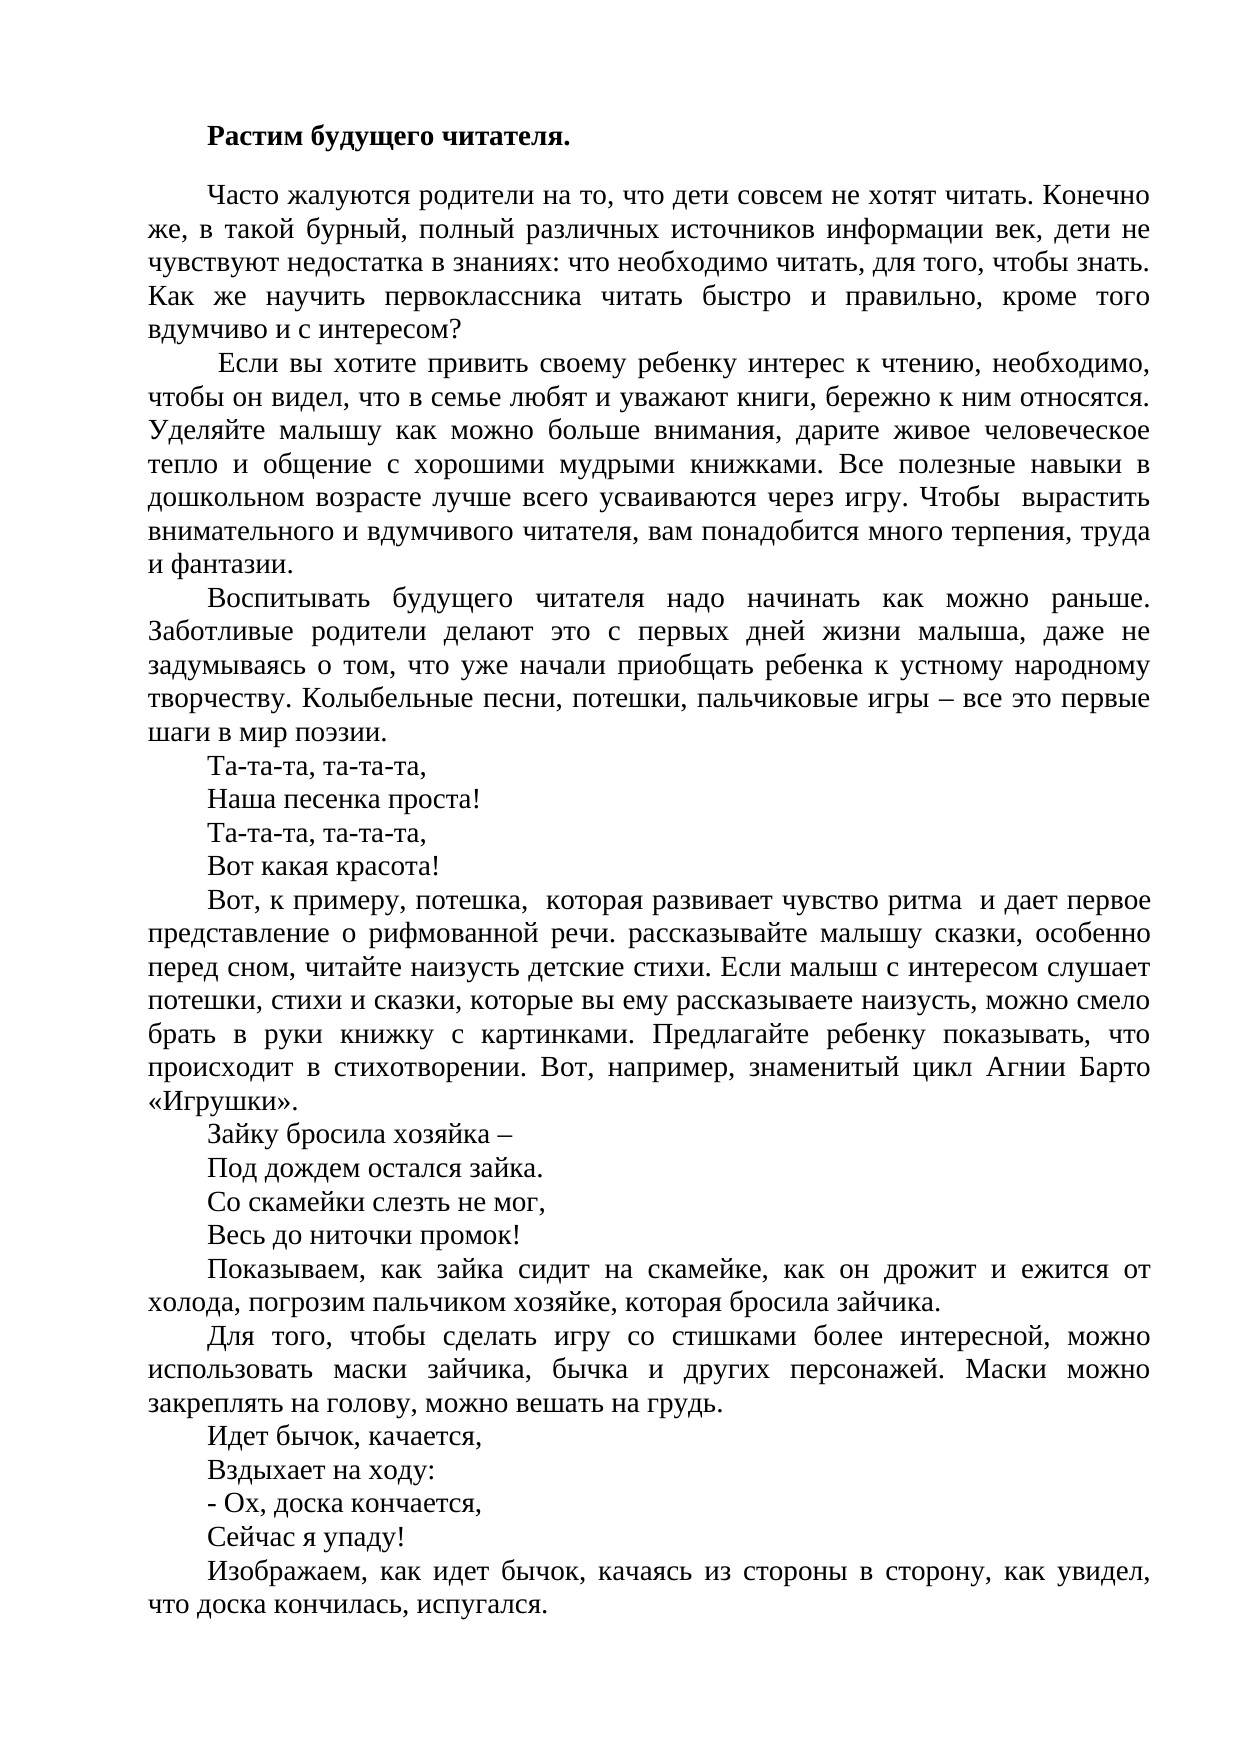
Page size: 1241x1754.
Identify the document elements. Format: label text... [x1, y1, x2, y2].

text Часто жалуются родители на то, что дети совсем не хотят читать. Конечно же, в такой бурный, полный различных источников информации век, дети не чувствуют недостатка в знаниях: что необходимо читать, для того, чтобы знать. Как же научить первоклассника читать быстро и правильно, кроме того вдумчиво и с интересом? [148, 177, 1152, 345]
text Изображаем, как идет бычок, качаясь из стороны в сторону, как увидел, что доска кончилась, испугался. [148, 1553, 1152, 1620]
text Вот какая красота! [148, 848, 1152, 882]
text Растим будущего читателя. [148, 118, 1152, 152]
text Воспитывать будущего читателя надо начинать как можно раньше. Заботливые родители делают это с первых дней жизни малыша, даже не задумываясь о том, что уже начали приобщать ребенка к устному народному творчеству. Колыбельные песни, потешки, пальчиковые игры – все это первые шаги в мир поэзии. [148, 580, 1152, 748]
text Вот, к примеру, потешка, которая развивает чувство ритма и дает первое представление о рифмованной речи. рассказывайте малышу сказки, особенно перед сном, читайте наизусть детские стихи. Если малыш с интересом слушает потешки, стихи и сказки, которые вы ему рассказываете наизусть, можно смело брать в руки книжку с картинками. Предлагайте ребенку показывать, что происходит в стихотворении. Вот, например, знаменитый цикл Агнии Барто «Игрушки». [148, 882, 1152, 1117]
text Та-та-та, та-та-та, [148, 815, 1152, 848]
text Со скамейки слезть не мог, [148, 1184, 1152, 1217]
text Под дождем остался зайка. [148, 1150, 1152, 1184]
text Идет бычок, качается, [148, 1418, 1152, 1452]
text Наша песенка проста! [148, 781, 1152, 815]
text Показываем, как зайка сидит на скамейке, как он дрожит и ежится от холода, погрозим пальчиком хозяйке, которая бросила зайчика. [148, 1251, 1152, 1318]
text Та-та-та, та-та-та, [148, 748, 1152, 781]
text Для того, чтобы сделать игру со стишками более интересной, можно использовать маски зайчика, бычка и других персонажей. Маски можно закреплять на голову, можно вешать на грудь. [148, 1318, 1152, 1418]
text Зайку бросила хозяйка – [148, 1117, 1152, 1150]
text Вздыхает на ходу: [148, 1452, 1152, 1486]
text Если вы хотите привить своему ребенку интерес к чтению, необходимо, чтобы он видел, что в семье любят и уважают книги, бережно к ним относятся. Уделяйте малышу как можно больше внимания, дарите живое человеческое тепло и общение с хорошими мудрыми книжками. Все полезные навыки в дошкольном возрасте лучше всего усваиваются через игру. Чтобы вырастить внимательного и вдумчивого читателя, вам понадобится много терпения, труда и фантазии. [148, 345, 1152, 580]
text - Ох, доска кончается, [148, 1486, 1152, 1519]
text Весь до ниточки промок! [148, 1217, 1152, 1251]
text Сейчас я упаду! [148, 1519, 1152, 1553]
